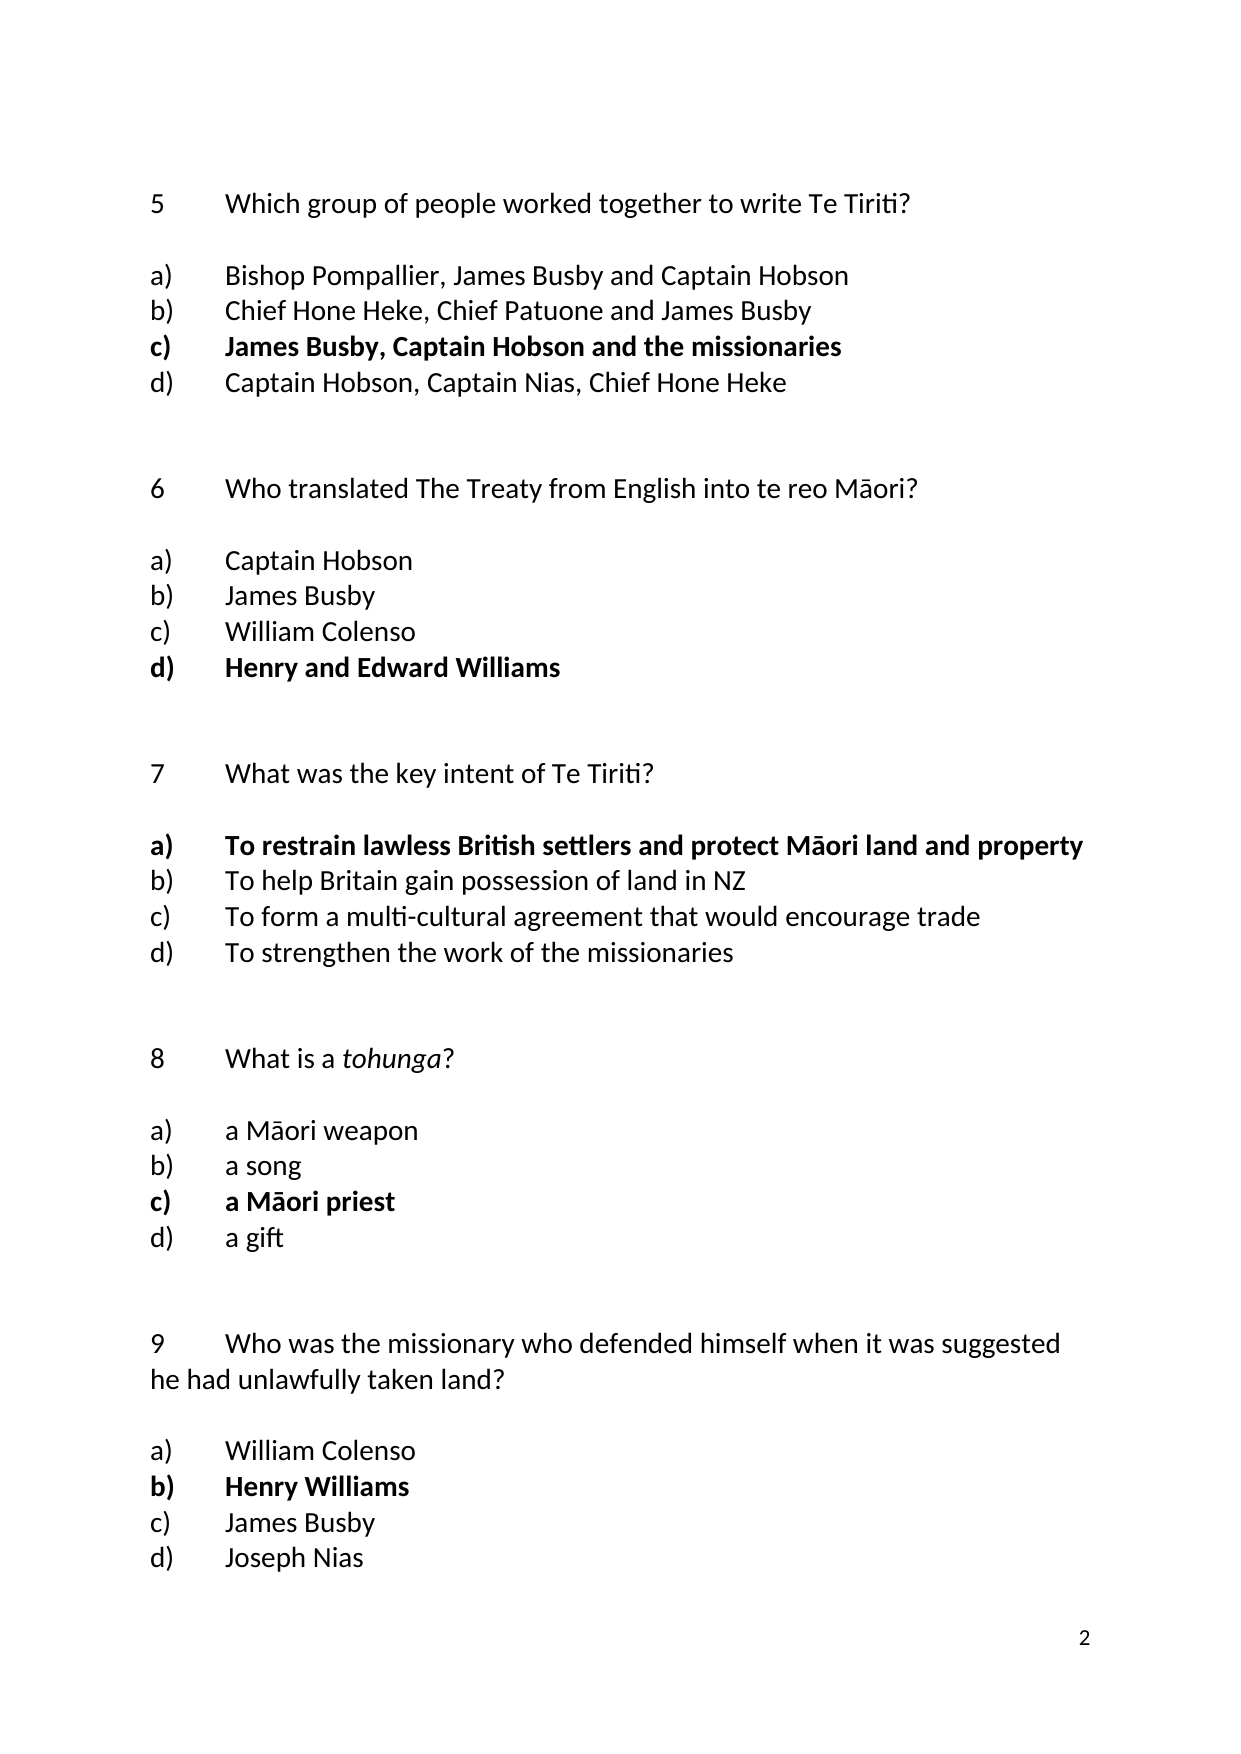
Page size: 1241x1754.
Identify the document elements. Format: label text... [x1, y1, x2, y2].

text a) a Māori weapon [150, 1112, 1090, 1147]
text d) Joseph Nias [150, 1539, 1090, 1575]
text c) To form a multi-cultural agreement that would encourage trade [150, 898, 1090, 934]
text a) Bishop Pompallier, James Busby and Captain Hobson [150, 257, 1090, 292]
text 7 What was the key intent of Te Tiriti? [150, 756, 1090, 791]
text b) To help Britain gain possession of land in NZ [150, 862, 1090, 898]
text c) William Colenso [150, 613, 1090, 649]
text 9 Who was the missionary who defended himself when it was suggested he had unlawfully taken land? [150, 1326, 1090, 1397]
text c) James Busby [150, 1504, 1090, 1539]
text b) James Busby [150, 577, 1090, 613]
text 5 Which group of people worked together to write Te Tiriti? [150, 186, 1090, 221]
text d) a gift [150, 1219, 1090, 1254]
text d) To strengthen the work of the missionaries [150, 934, 1090, 969]
text c) a Māori priest [150, 1183, 1090, 1219]
text a) William Colenso [150, 1432, 1090, 1468]
text c) James Busby, Captain Hobson and the missionaries [150, 328, 1090, 364]
text 6 Who translated The Treaty from English into te reo Māori? [150, 471, 1090, 506]
text a) Captain Hobson [150, 542, 1090, 577]
text 8 What is a tohunga? [150, 1041, 1090, 1076]
text d) Captain Hobson, Captain Nias, Chief Hone Heke [150, 364, 1090, 399]
text b) Chief Hone Heke, Chief Patuone and James Busby [150, 292, 1090, 328]
text d) Henry and Edward Williams [150, 649, 1090, 684]
text b) Henry Williams [150, 1468, 1090, 1504]
text b) a song [150, 1147, 1090, 1183]
text a) To restrain lawless British settlers and protect Māori land and property [150, 827, 1090, 862]
